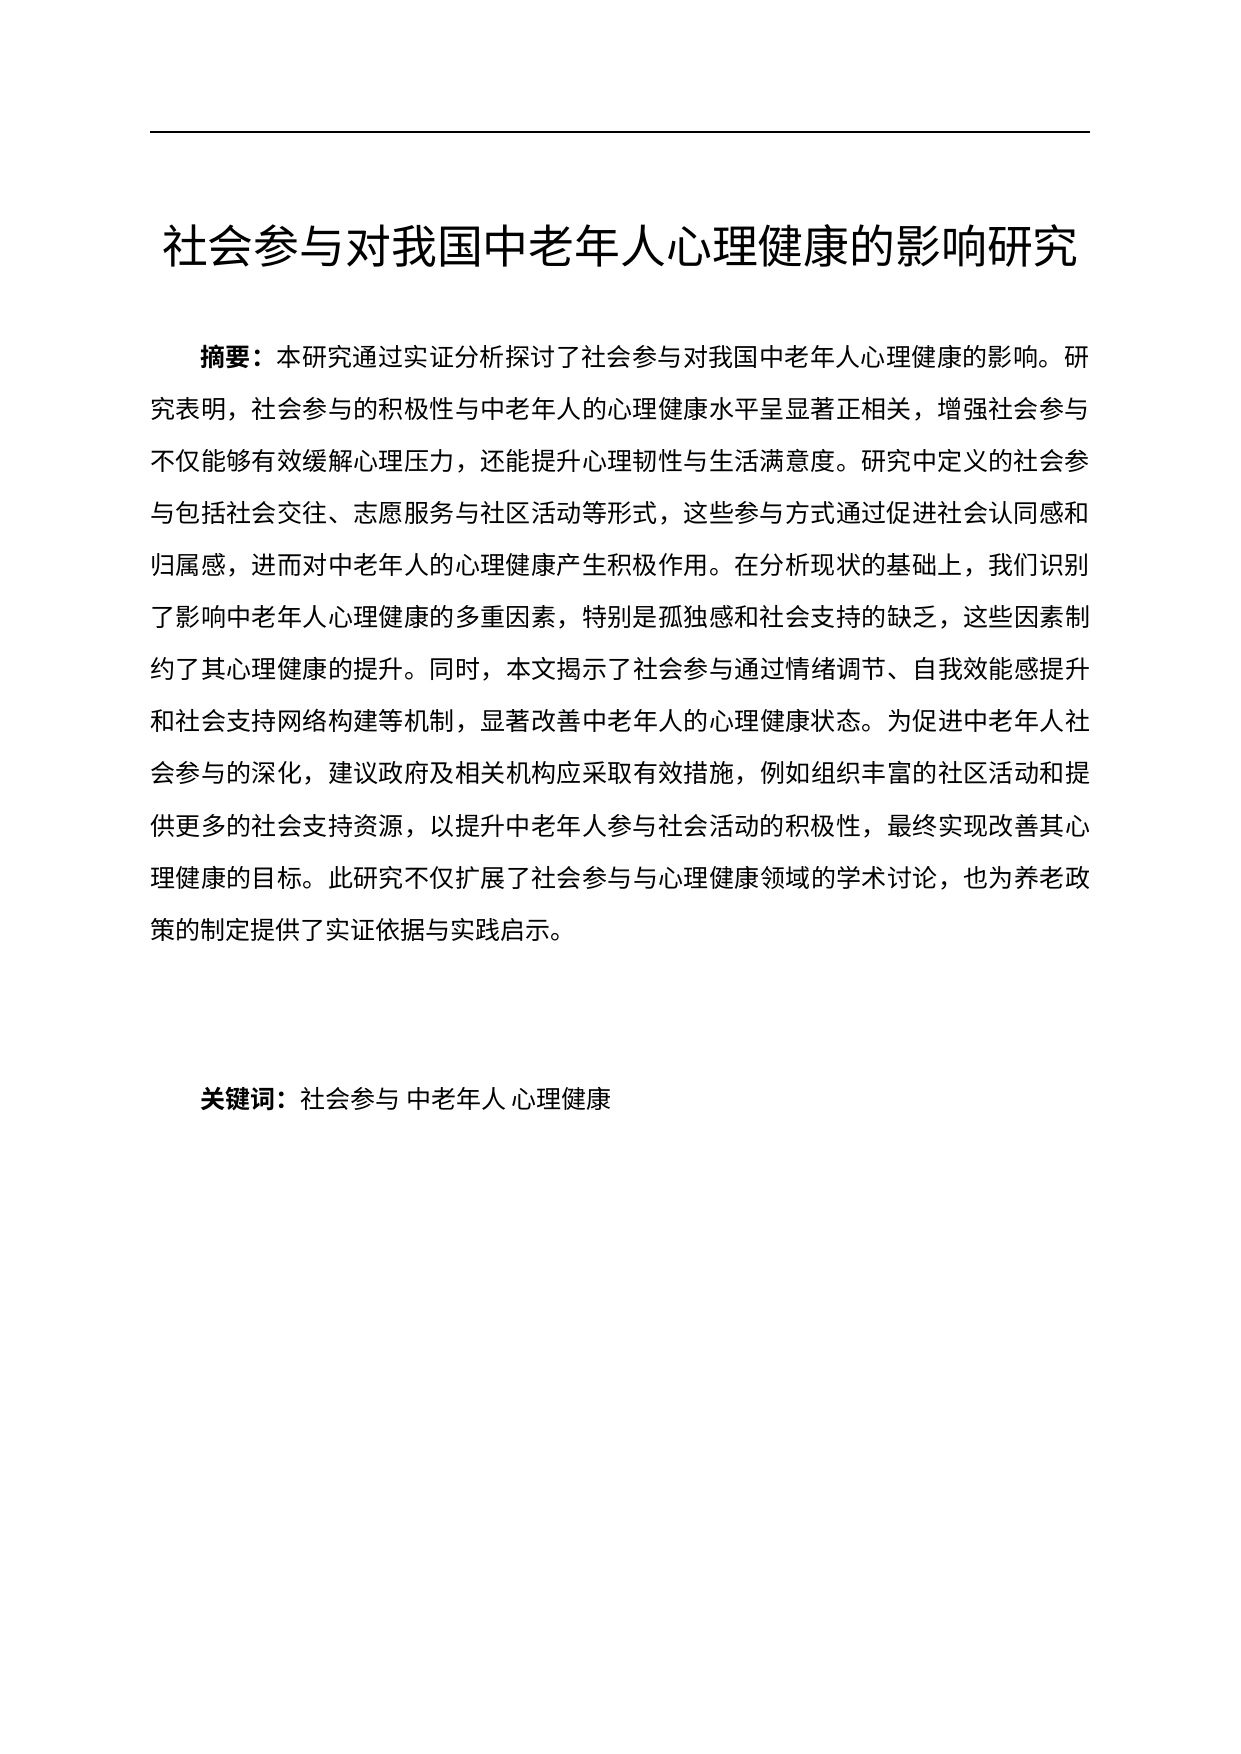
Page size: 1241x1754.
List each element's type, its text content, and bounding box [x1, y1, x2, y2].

text 摘要：本研究通过实证分析探讨了社会参与对我国中老年人心理健康的影响。研究表明，社会参与的积极性与中老年人的心理健康水平呈显著正相关，增强社会参与不仅能够有效缓解心理压力，还能提升心理韧性与生活满意度。研究中定义的社会参与包括社会交往、志愿服务与社区活动等形式，这些参与方式通过促进社会认同感和归属感，进而对中老年人的心理健康产生积极作用。在分析现状的基础上，我们识别了影响中老年人心理健康的多重因素，特别是孤独感和社会支持的缺乏，这些因素制约了其心理健康的提升。同时，本文揭示了社会参与通过情绪调节、自我效能感提升和社会支持网络构建等机制，显著改善中老年人的心理健康状态。为促进中老年人社会参与的深化，建议政府及相关机构应采取有效措施，例如组织丰富的社区活动和提供更多的社会支持资源，以提升中老年人参与社会活动的积极性，最终实现改善其心理健康的目标。此研究不仅扩展了社会参与与心理健康领域的学术讨论，也为养老政策的制定提供了实证依据与实践启示。 [150, 324, 1090, 949]
text 关键词：社会参与 中老年人 心理健康 [150, 1067, 1090, 1119]
text 社会参与对我国中老年人心理健康的影响研究 [150, 194, 1090, 292]
